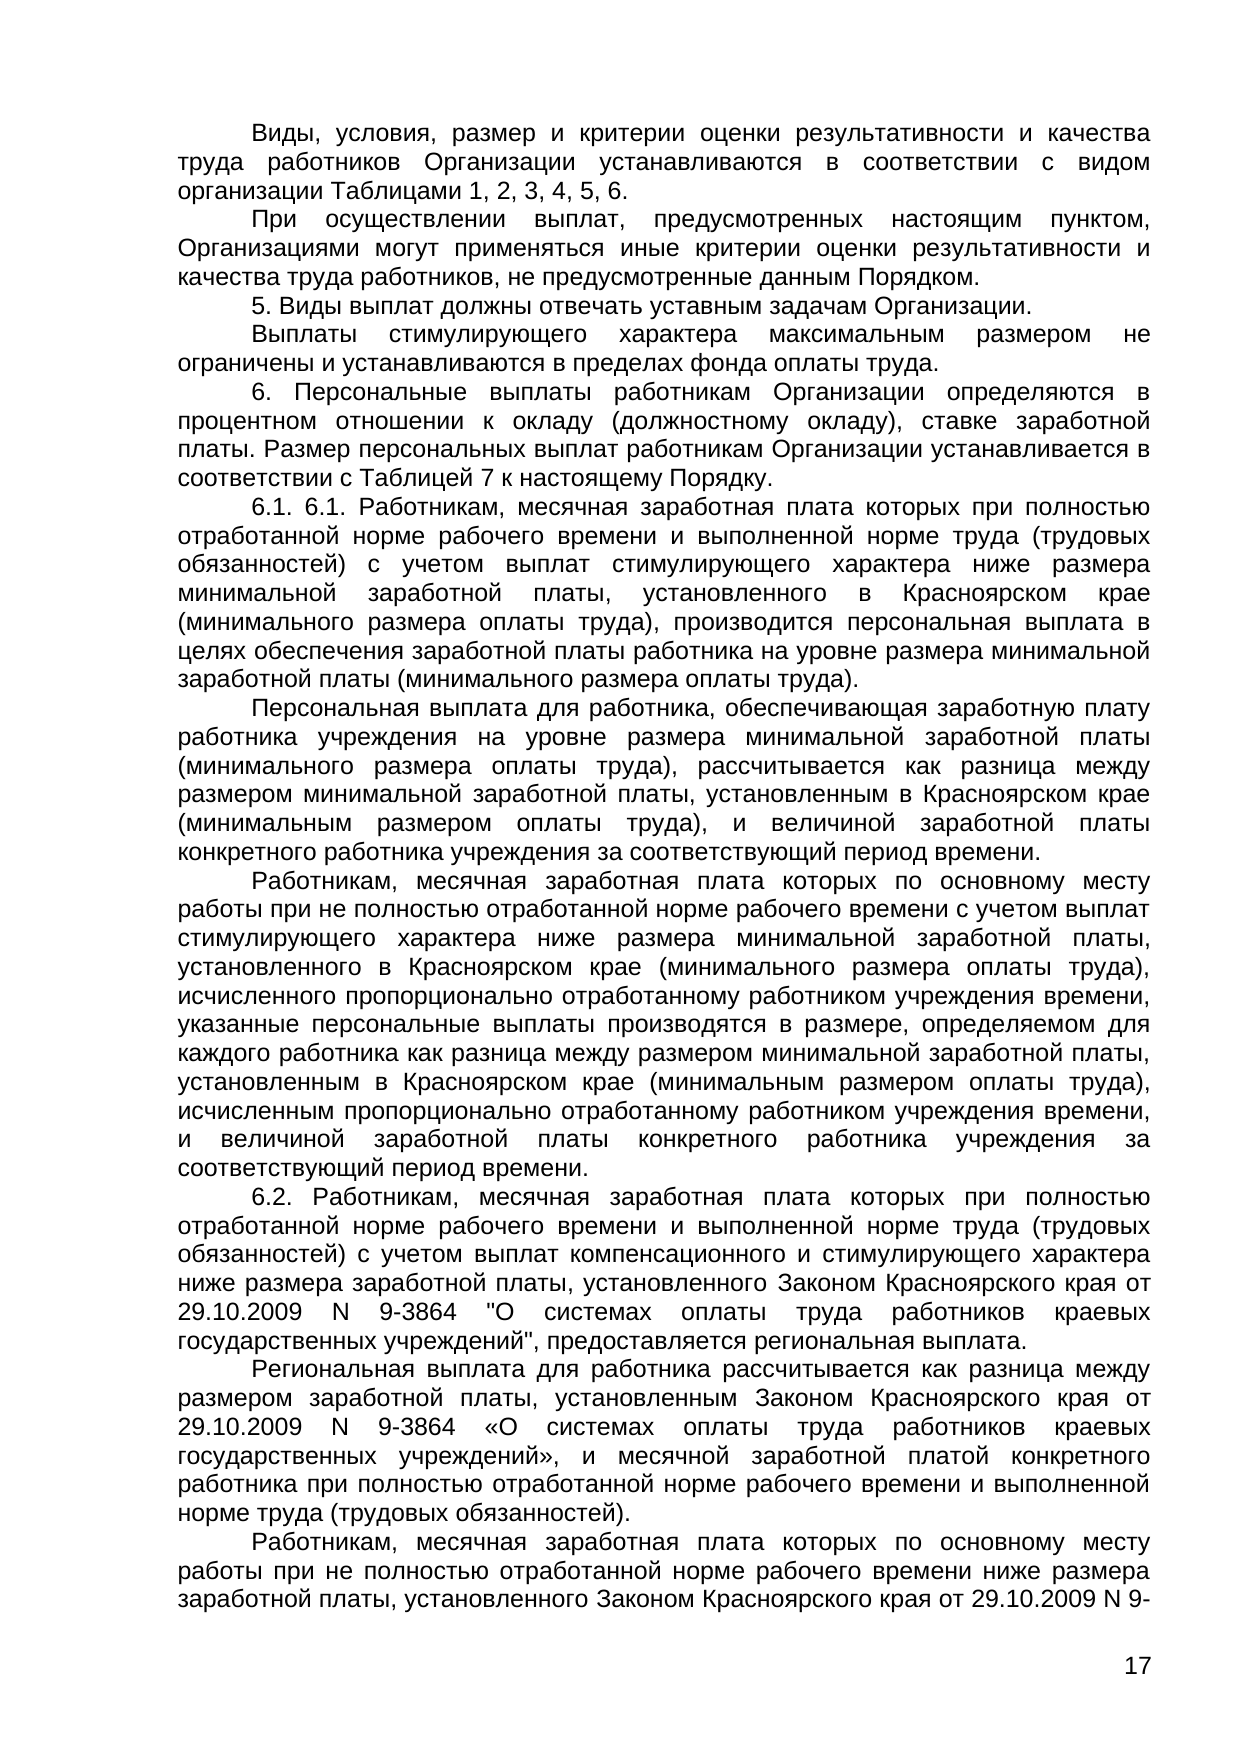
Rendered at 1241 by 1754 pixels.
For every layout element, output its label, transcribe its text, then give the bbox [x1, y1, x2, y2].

text Региональная выплата для работника рассчитывается как разница между размером заработной платы, установленным Законом Красноярского края от 29.10.2009 N 9-3864 «О системах оплаты труда работников краевых государственных учреждений», и месячной заработной платой конкретного работника при полностью отработанной норме рабочего времени и выполненной норме труда (трудовых обязанностей). [177, 1354, 1152, 1527]
text Выплаты стимулирующего характера максимальным размером не ограничены и устанавливаются в пределах фонда оплаты труда. [177, 319, 1152, 377]
text Персональная выплата для работника, обеспечивающая заработную плату работника учреждения на уровне размера минимальной заработной платы (минимального размера оплаты труда), рассчитывается как разница между размером минимальной заработной платы, установленным в Красноярском крае (минимальным размером оплаты труда), и величиной заработной платы конкретного работника учреждения за соответствующий период времени. [177, 693, 1152, 866]
text 6.1. 6.1. Работникам, месячная заработная плата которых при полностью отработанной норме рабочего времени и выполненной норме труда (трудовых обязанностей) с учетом выплат стимулирующего характера ниже размера минимальной заработной платы, установленного в Красноярском крае (минимального размера оплаты труда), производится персональная выплата в целях обеспечения заработной платы работника на уровне размера минимальной заработной платы (минимального размера оплаты труда). [177, 492, 1152, 693]
text При осуществлении выплат, предусмотренных настоящим пунктом, Организациями могут применяться иные критерии оценки результативности и качества труда работников, не предусмотренные данным Порядком. [177, 204, 1152, 291]
text Виды, условия, размер и критерии оценки результативности и качества труда работников Организации устанавливаются в соответствии с видом организации Таблицами 1, 2, 3, 4, 5, 6. [177, 118, 1152, 204]
text Работникам, месячная заработная плата которых по основному месту работы при не полностью отработанной норме рабочего времени с учетом выплат стимулирующего характера ниже размера минимальной заработной платы, установленного в Красноярском крае (минимального размера оплаты труда), исчисленного пропорционально отработанному работником учреждения времени, указанные персональные выплаты производятся в размере, определяемом для каждого работника как разница между размером минимальной заработной платы, установленным в Красноярском крае (минимальным размером оплаты труда), исчисленным пропорционально отработанному работником учреждения времени, и величиной заработной платы конкретного работника учреждения за соответствующий период времени. [177, 866, 1152, 1182]
text 6. Персональные выплаты работникам Организации определяются в процентном отношении к окладу (должностному окладу), ставке заработной платы. Размер персональных выплат работникам Организации устанавливается в соответствии с Таблицей 7 к настоящему Порядку. [177, 377, 1152, 492]
text 5. Виды выплат должны отвечать уставным задачам Организации. [177, 291, 1152, 319]
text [177, 1527, 1152, 1613]
text 6.2. Работникам, месячная заработная плата которых при полностью отработанной норме рабочего времени и выполненной норме труда (трудовых обязанностей) с учетом выплат компенсационного и стимулирующего характера ниже размера заработной платы, установленного Законом Красноярского края от 29.10.2009 N 9-3864 "О системах оплаты труда работников краевых государственных учреждений", предоставляется региональная выплата. [177, 1182, 1152, 1354]
